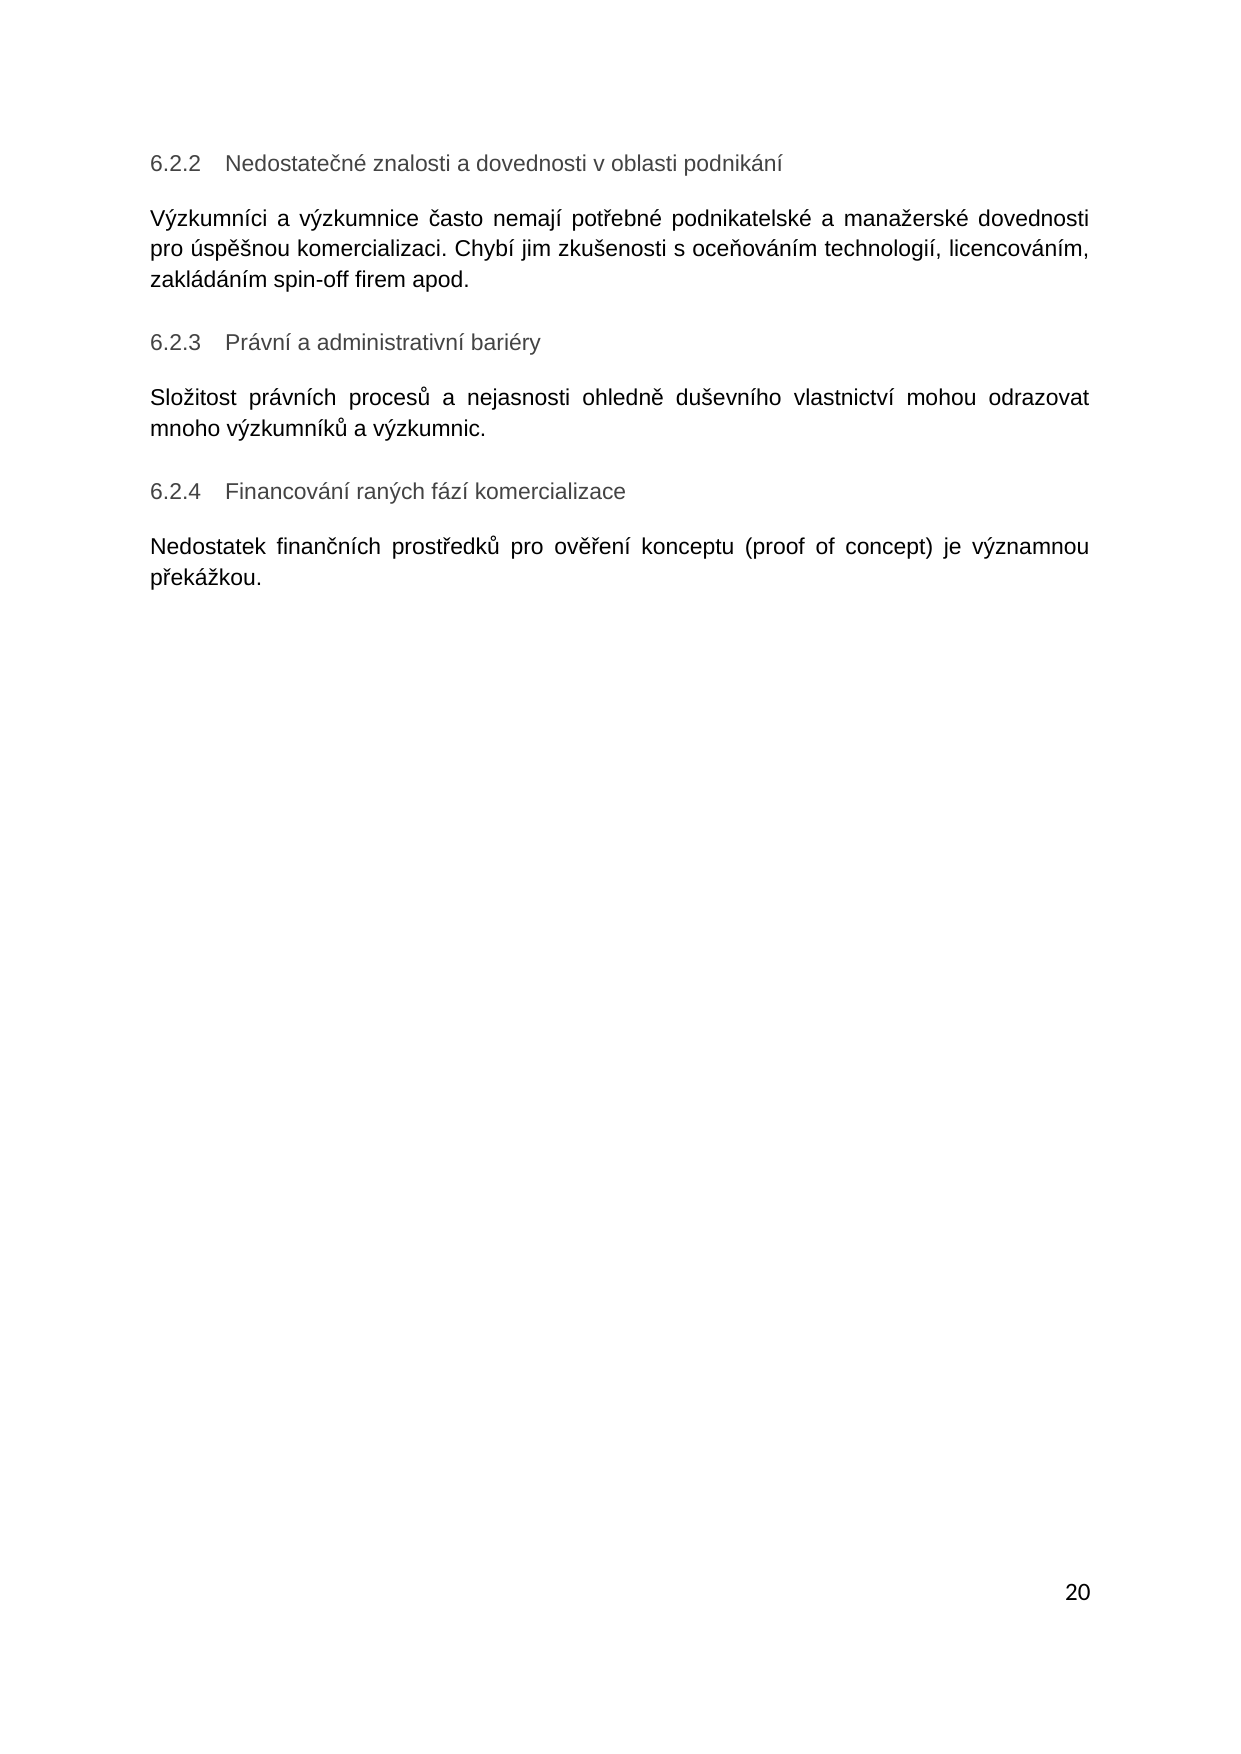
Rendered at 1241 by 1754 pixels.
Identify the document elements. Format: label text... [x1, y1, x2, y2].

text Nedostatek finančních prostředků pro ověření konceptu (proof of concept) je významnou překážkou. [150, 533, 1090, 590]
subtitle Financování raných fází komercializace [150, 478, 1090, 504]
text Složitost právních procesů a nejasnosti ohledně duševního vlastnictví mohou odrazovat mnoho výzkumníků a výzkumnic. [150, 384, 1090, 441]
subtitle Právní a administrativní bariéry [150, 329, 1090, 356]
subtitle Nedostatečné znalosti a dovednosti v oblasti podnikání [150, 150, 1090, 176]
text Výzkumníci a výzkumnice často nemají potřebné podnikatelské a manažerské dovednosti pro úspěšnou komercializaci. Chybí jim zkušenosti s oceňováním technologií, licencováním, zakládáním spin-off firem apod. [150, 205, 1090, 292]
